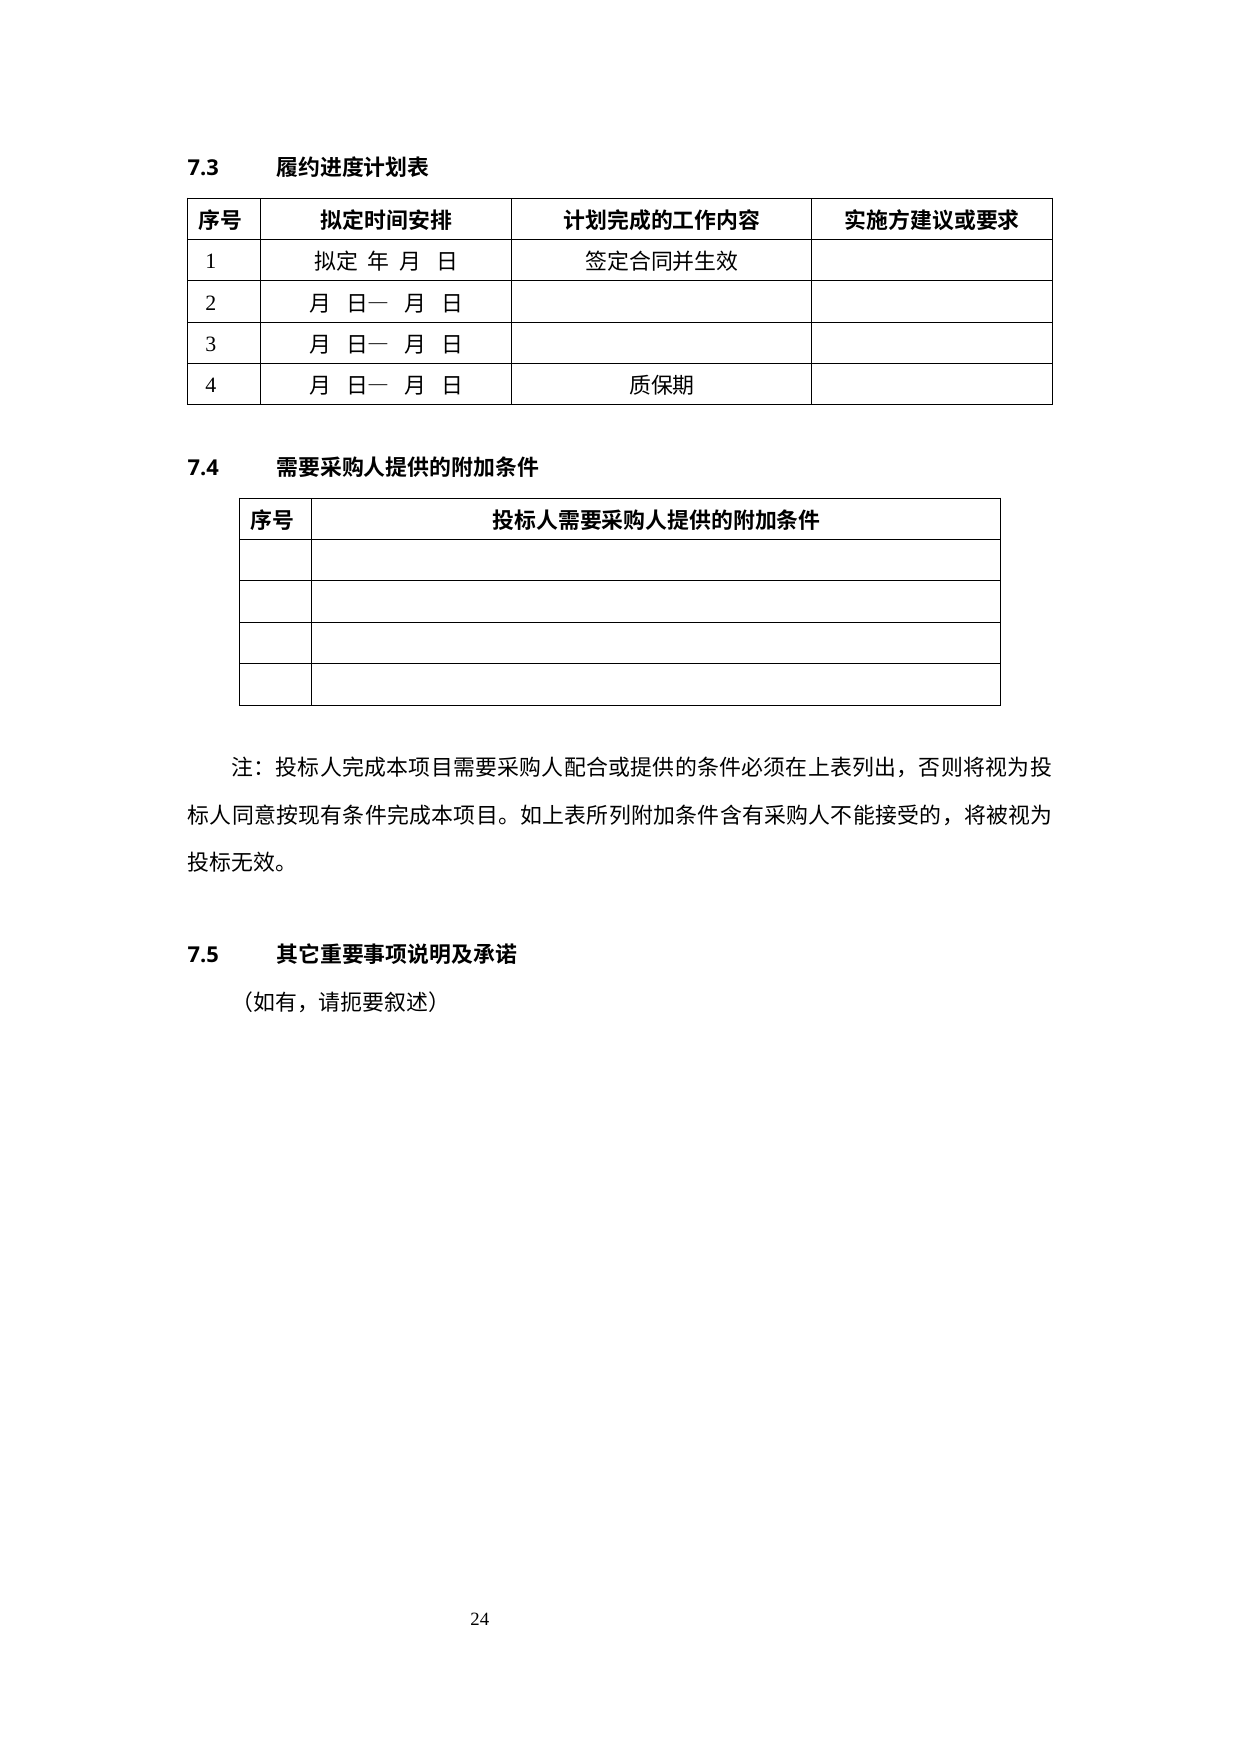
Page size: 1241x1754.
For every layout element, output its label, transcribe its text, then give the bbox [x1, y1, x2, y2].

table_cell 月 日— 月 日 [261, 364, 511, 404]
table_cell [512, 281, 811, 322]
table_cell [812, 323, 1052, 363]
table_header 序号 [240, 499, 311, 539]
table_cell [240, 540, 311, 580]
table_cell [312, 664, 1000, 704]
table_header 投标人需要采购人提供的附加条件 [312, 499, 1000, 539]
subtitle 7.4 需要采购人提供的附加条件 [187, 450, 1053, 482]
table_cell [188, 240, 260, 280]
table_cell 月 日— 月 日 [261, 281, 511, 322]
text 注：投标人完成本项目需要采购人配合或提供的条件必须在上表列出，否则将视为投标人同意按现有条件完成本项目。如上表所列附加条件含有采购人不能接受的，将被视为投标无效。 [187, 750, 1053, 877]
table_cell 月 日— 月 日 [261, 323, 511, 363]
table_cell [240, 623, 311, 663]
table_cell [188, 323, 260, 363]
table_cell [240, 581, 311, 622]
table_cell 质保期 [512, 364, 811, 404]
table_header 序号 [188, 199, 260, 239]
table_cell [312, 623, 1000, 663]
text （如有，请扼要叙述） [187, 985, 1053, 1017]
table_header 拟定时间安排 [261, 199, 511, 239]
subtitle 7.5 其它重要事项说明及承诺 [187, 937, 1053, 969]
table_cell [812, 364, 1052, 404]
table_cell [312, 540, 1000, 580]
table_cell [812, 240, 1052, 280]
subtitle 7.3 履约进度计划表 [187, 150, 1053, 182]
table_cell 拟定 年 月 日 [261, 240, 511, 280]
table_cell [188, 364, 260, 404]
table_cell [188, 281, 260, 322]
table_header 计划完成的工作内容 [512, 199, 811, 239]
table_cell [512, 323, 811, 363]
table_header 实施方建议或要求 [812, 199, 1052, 239]
table_cell [312, 581, 1000, 622]
table_cell [812, 281, 1052, 322]
table_cell 签定合同并生效 [512, 240, 811, 280]
table_cell [240, 664, 311, 704]
